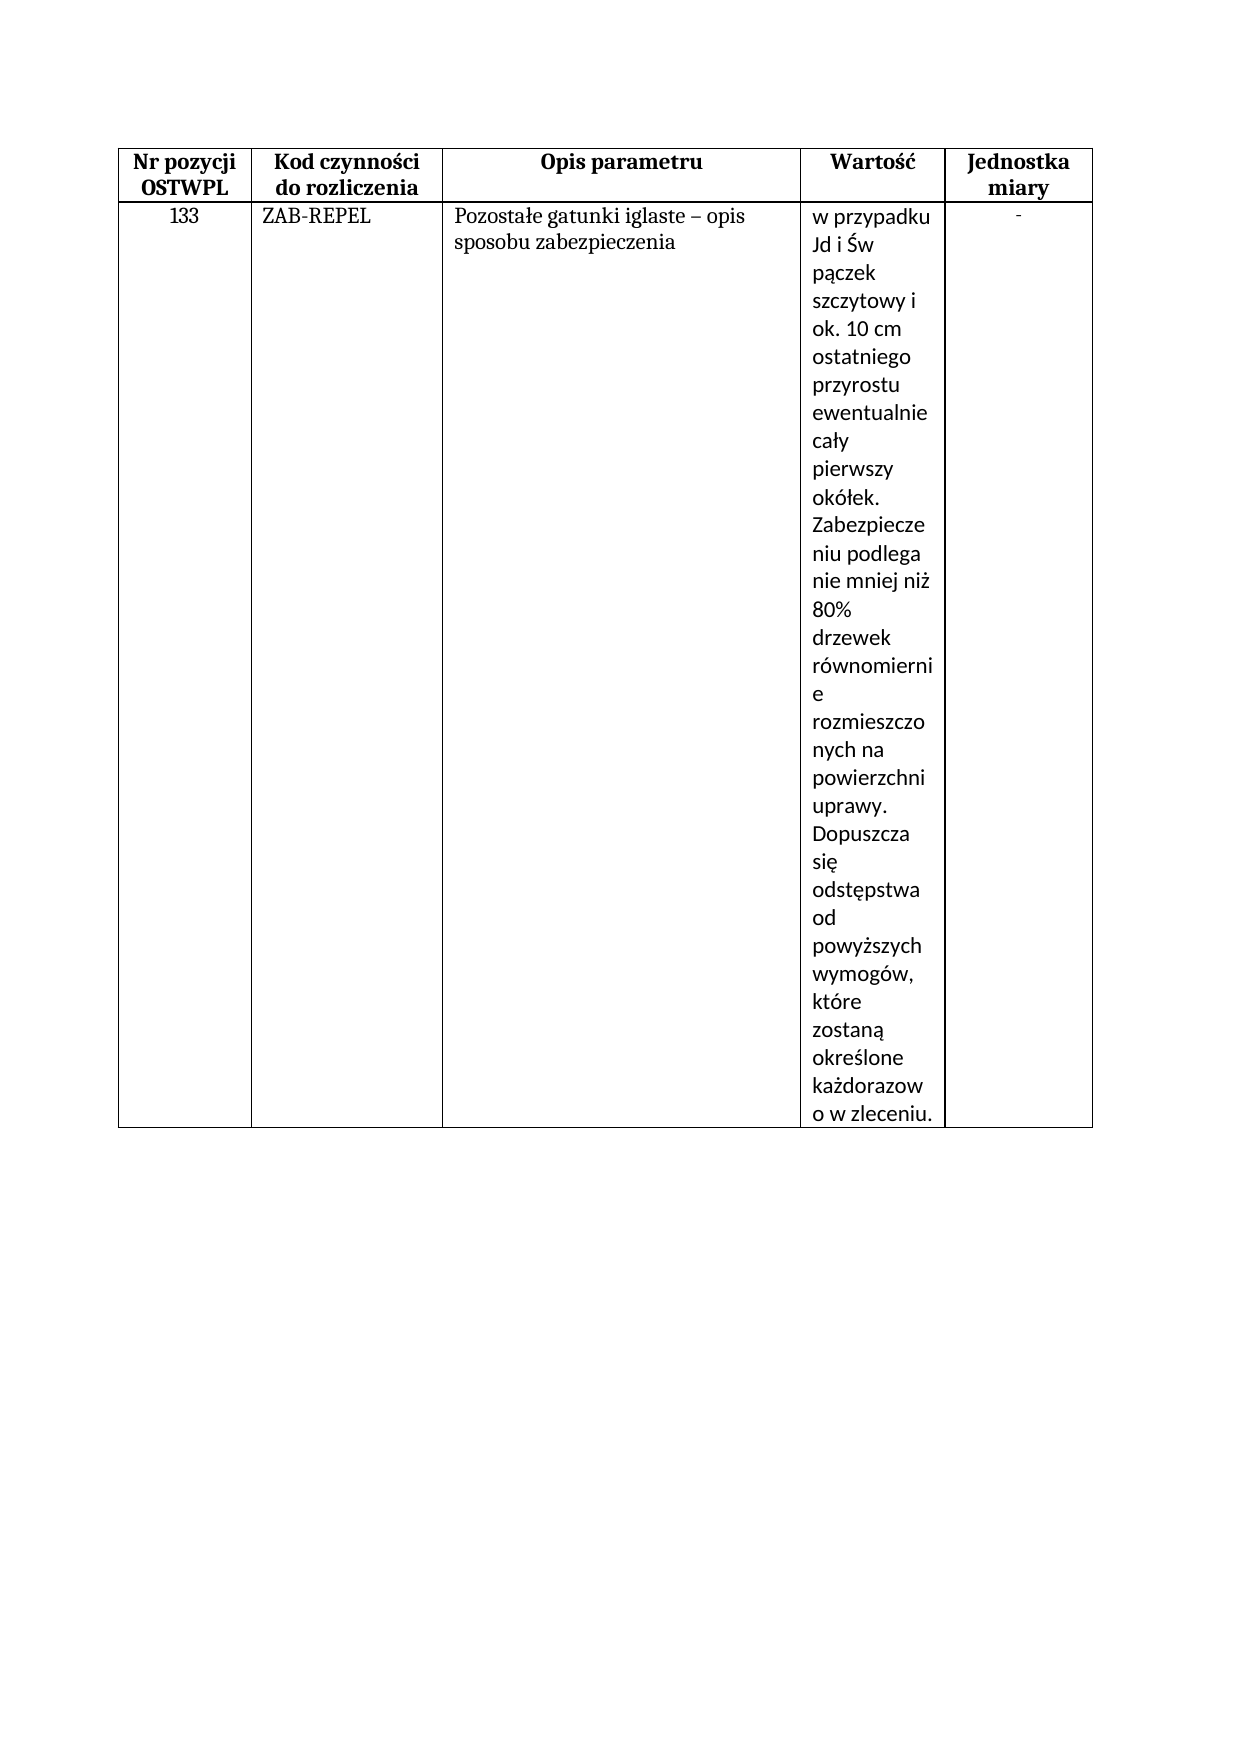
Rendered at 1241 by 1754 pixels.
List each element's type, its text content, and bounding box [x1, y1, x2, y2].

table_cell Pozostałe gatunki iglaste – opis sposobu zabezpieczenia [443, 203, 800, 1127]
table_header Jednostka miary [946, 149, 1092, 201]
table_header Nr pozycji OSTWPL [119, 149, 251, 201]
table_header Wartość [801, 149, 944, 201]
table_cell w przypadku Jd i Św pączek szczytowy i ok. 10 cm ostatniego przyrostu ewentualnie cały pierwszy okółek. Zabezpieczeniu podlega nie mniej niż 80% drzewek równomiernie rozmieszczonych na powierzchni uprawy. Dopuszcza się odstępstwa od powyższych wymogów, które zostaną określone każdorazowo w zleceniu. [801, 203, 944, 1127]
table_header Kod czynności do rozliczenia [252, 149, 442, 201]
table_header Opis parametru [443, 149, 800, 201]
table_cell - [946, 203, 1092, 1127]
table_cell 133 [119, 203, 251, 1127]
table_cell ZAB-REPEL [252, 203, 442, 1127]
